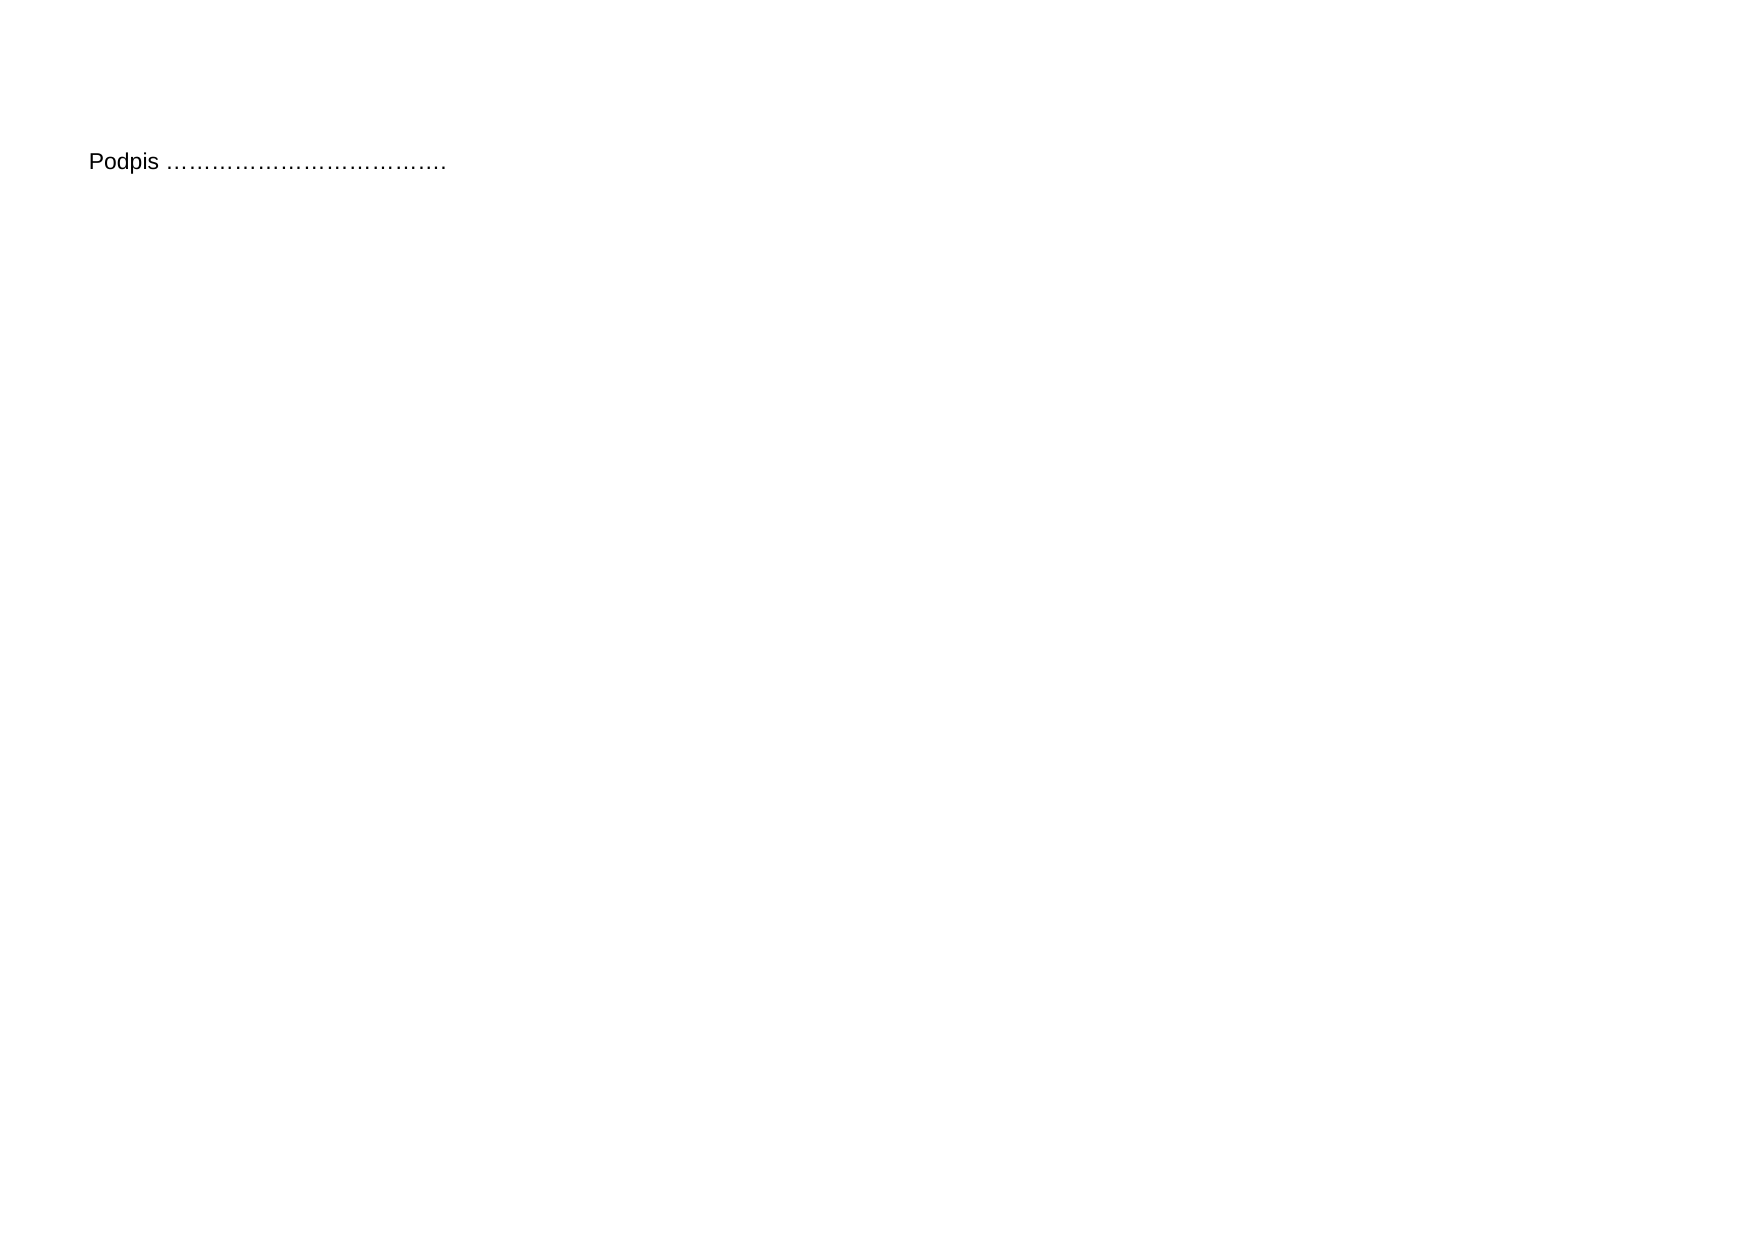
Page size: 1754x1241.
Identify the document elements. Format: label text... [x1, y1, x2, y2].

text Podpis ………………………………. [89, 148, 1606, 174]
